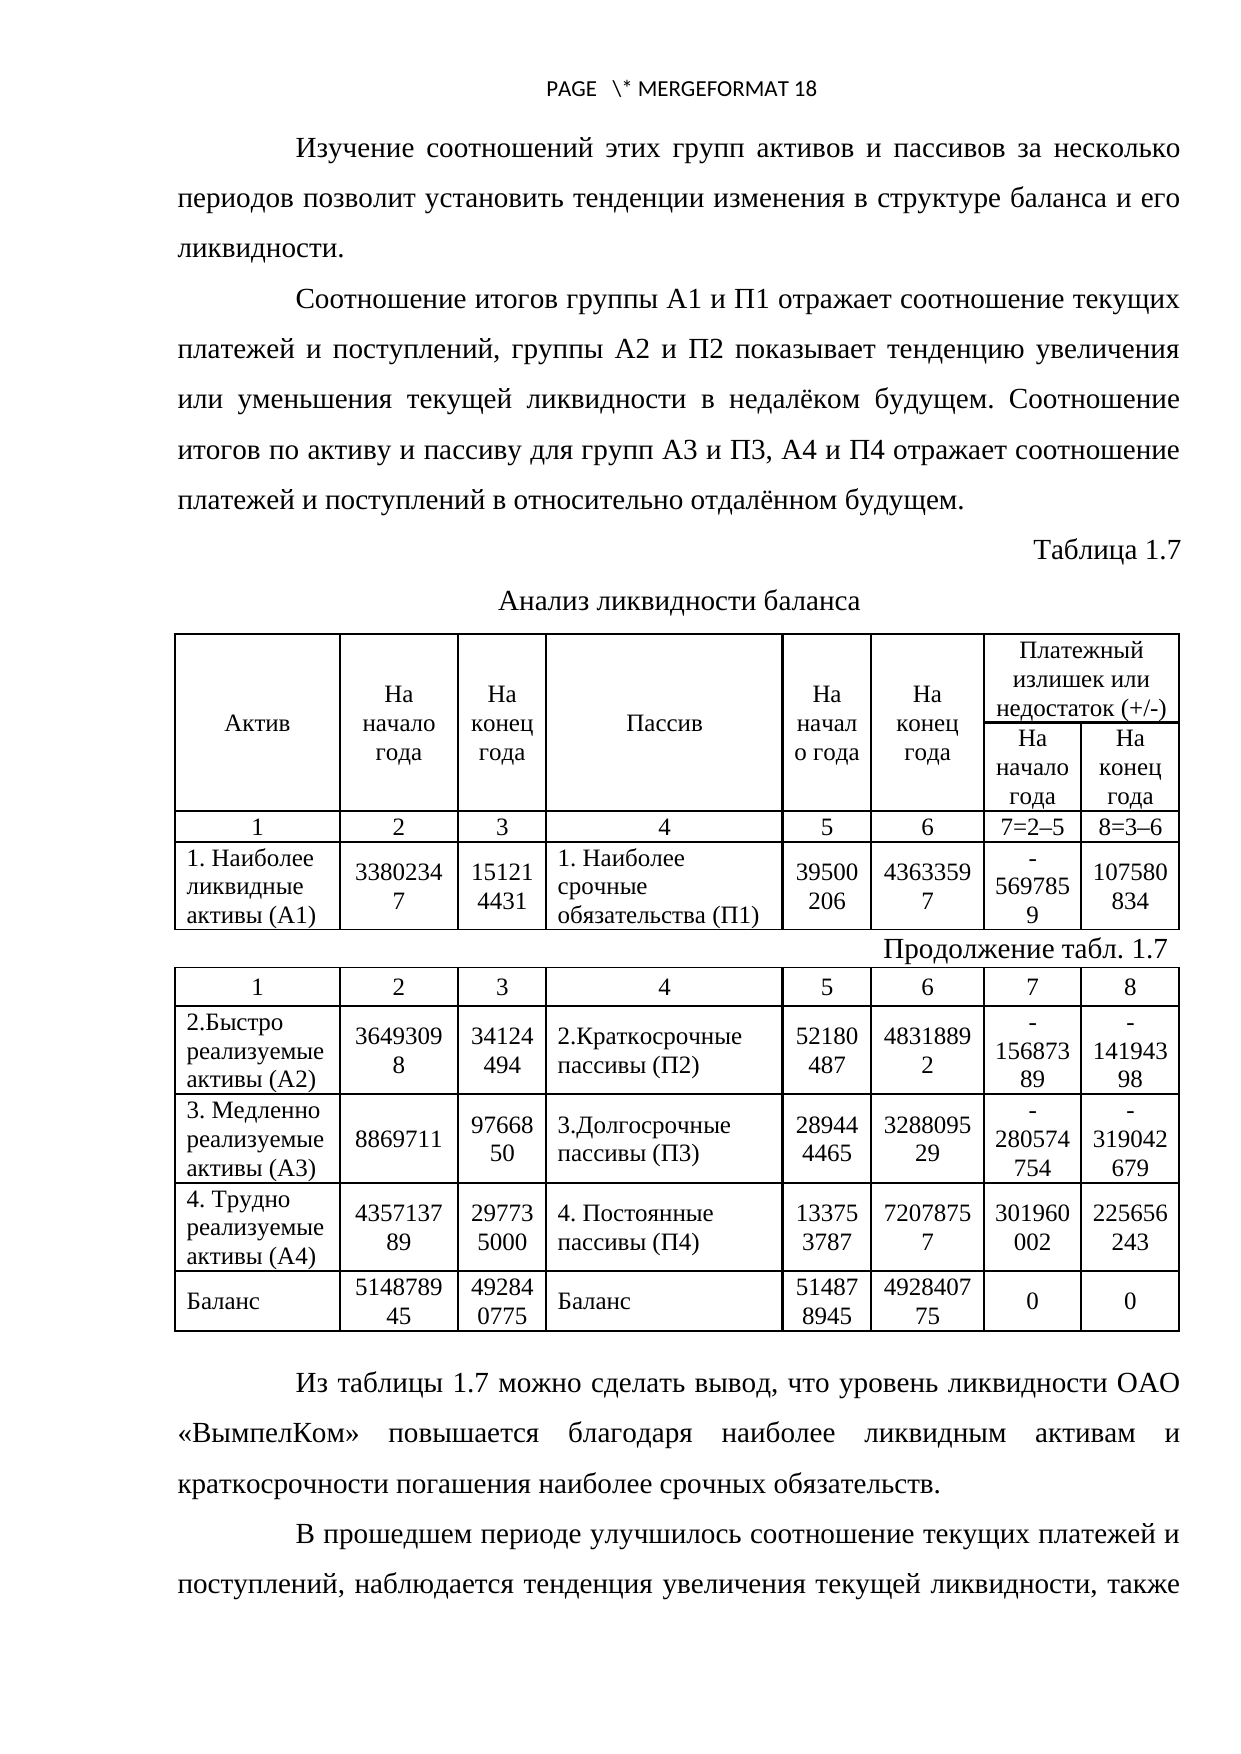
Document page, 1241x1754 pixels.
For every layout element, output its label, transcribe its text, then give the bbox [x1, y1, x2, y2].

table_cell -15687389 [985, 1007, 1080, 1093]
table_cell 1 [176, 968, 339, 1005]
table_cell 514878945 [784, 1272, 870, 1329]
table_cell -14194398 [1082, 1007, 1178, 1093]
table_cell 133753787 [784, 1184, 870, 1270]
table_cell 5 [784, 812, 870, 841]
table_cell 1. Наиболее ликвидные активы (А1) [176, 843, 339, 929]
table_header Платежный излишек или недостаток (+/-) [985, 635, 1178, 721]
table_cell 3 [459, 812, 545, 841]
table_header Актив [176, 635, 339, 810]
table_cell 492840775 [459, 1272, 545, 1329]
table_header Пассив [547, 635, 781, 810]
table_cell 6 [872, 968, 983, 1005]
table_cell -319042679 [1082, 1095, 1178, 1182]
table_cell 72078757 [872, 1184, 983, 1270]
table_cell 0 [985, 1272, 1080, 1329]
table_cell Продолжение табл. 1.7 [175, 930, 1179, 967]
table_cell 7=2–5 [985, 812, 1080, 841]
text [177, 1516, 1181, 1600]
table_cell -280574754 [985, 1095, 1080, 1182]
table_cell 7 [985, 968, 1080, 1005]
table_cell 4. Постоянные пассивы (П4) [547, 1184, 781, 1270]
table_cell На конец года [1082, 724, 1178, 810]
table_cell Баланс [176, 1272, 339, 1329]
table_cell 8869711 [341, 1095, 457, 1182]
table_cell 2 [341, 968, 457, 1005]
table_cell 33802347 [341, 843, 457, 929]
table_cell 1. Наиболее срочные обязательства (П1) [547, 843, 781, 929]
table_cell Баланс [547, 1272, 781, 1329]
table_cell 39500206 [784, 843, 870, 929]
table_cell 297735000 [459, 1184, 545, 1270]
table_cell 0 [1082, 1272, 1178, 1329]
table_cell 492840775 [872, 1272, 983, 1329]
table_cell 301960002 [985, 1184, 1080, 1270]
table_cell 289444465 [784, 1095, 870, 1182]
table_cell 107580834 [1082, 843, 1178, 929]
table_cell На начало года [985, 724, 1080, 810]
table_cell 34124494 [459, 1007, 545, 1093]
table_cell 3. Медленно реализуемые активы (А3) [176, 1095, 339, 1182]
text Из таблицы 1.7 можно сделать вывод, что уровень ликвидности ОАО «ВымпелКом» повышается благодаря наиболее ликвидным активам и краткосрочности погашения наиболее срочных обязательств. [177, 1365, 1181, 1499]
table_cell 5 [784, 968, 870, 1005]
table_cell 2 [341, 812, 457, 841]
table_header На начало года [341, 635, 457, 810]
table_header На конец года [459, 635, 545, 810]
table_header На начало года [784, 635, 870, 810]
table_cell 3.Долгосрочные пассивы (П3) [547, 1095, 781, 1182]
table_cell 4. Трудно реализуемые активы (А4) [176, 1184, 339, 1270]
table_cell 8 [1082, 968, 1178, 1005]
table_cell 4 [547, 812, 781, 841]
table_header На конец года [872, 635, 983, 810]
table_cell 6 [872, 812, 983, 841]
table_cell 435713789 [341, 1184, 457, 1270]
table_cell 328809529 [872, 1095, 983, 1182]
table_cell 3 [459, 968, 545, 1005]
table_cell 36493098 [341, 1007, 457, 1093]
table_cell -5697859 [985, 843, 1080, 929]
text Соотношение итогов группы А1 и П1 отражает соотношение текущих платежей и поступлений, группы А2 и П2 показывает тенденцию увеличения или уменьшения текущей ликвидности в недалёком будущем. Соотношение итогов по активу и пассиву для групп А3 и П3, А4 и П4 отражает соотношение платежей и поступлений в относительно отдалённом будущем. [177, 281, 1181, 516]
table_cell 8=3–6 [1082, 812, 1178, 841]
table_cell 225656243 [1082, 1184, 1178, 1270]
table_cell 52180487 [784, 1007, 870, 1093]
table_cell 48318892 [872, 1007, 983, 1093]
subtitle Анализ ликвидности баланса [177, 583, 1181, 616]
text Изучение соотношений этих групп активов и пассивов за несколько периодов позволит установить тенденции изменения в структуре баланса и его ликвидности. [177, 130, 1181, 264]
table_cell 1 [176, 812, 339, 841]
table_cell 43633597 [872, 843, 983, 929]
table_cell 151214431 [459, 843, 545, 929]
table_cell 514878945 [341, 1272, 457, 1329]
table_cell 9766850 [459, 1095, 545, 1182]
table_cell 4 [547, 968, 781, 1005]
table_cell 2.Быстро реализуемые активы (А2) [176, 1007, 339, 1093]
table_cell 2.Краткосрочные пассивы (П2) [547, 1007, 781, 1093]
text Таблица 1.7 [196, 532, 1181, 566]
